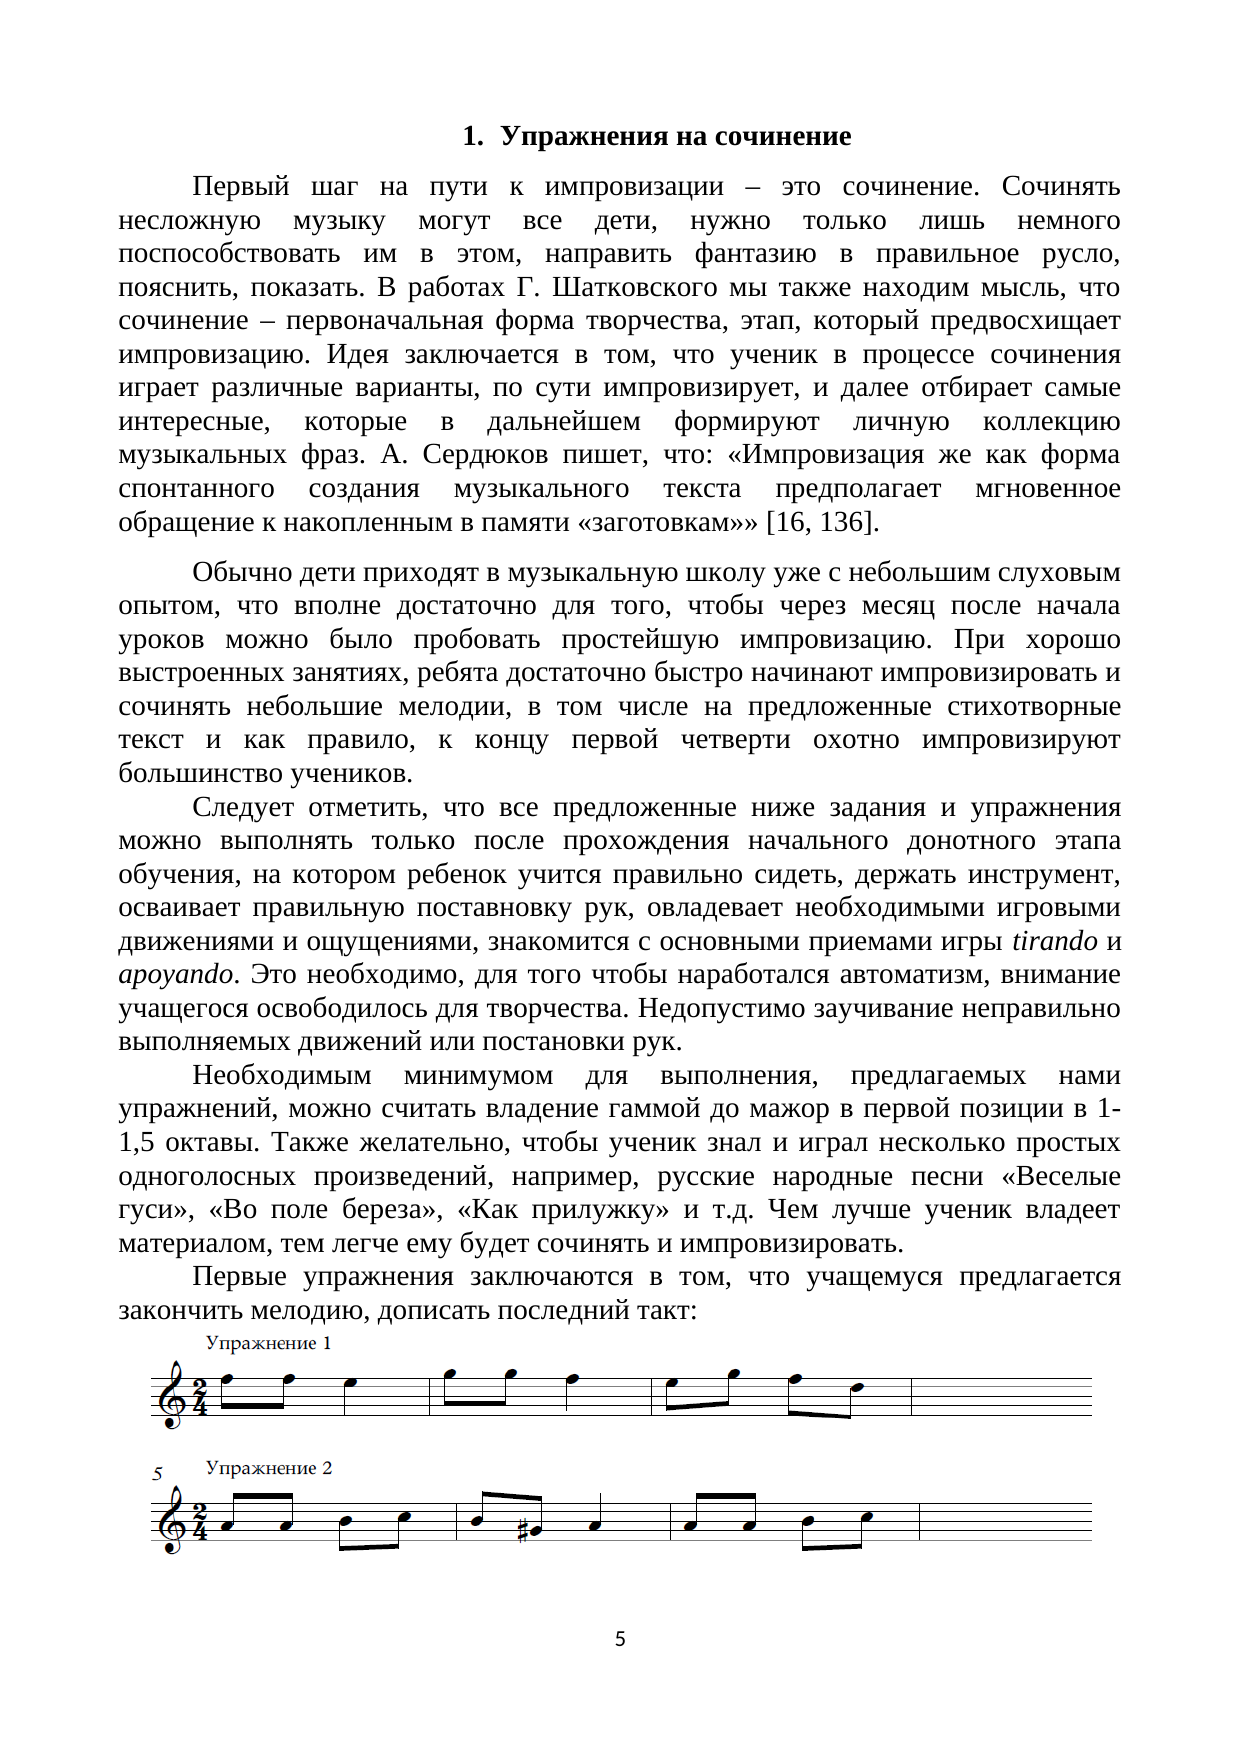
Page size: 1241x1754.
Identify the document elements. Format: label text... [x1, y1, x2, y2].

text Необходимым минимумом для выполнения, предлагаемых нами упражнений, можно считать владение гаммой до мажор в первой позиции в 1-1,5 октавы. Также желательно, чтобы ученик знал и играл несколько простых одноголосных произведений, например, русские народные песни «Веселые гуси», «Во поле береза», «Как прилужку» и т.д. Чем лучше ученик владеет материалом, тем легче ему будет сочинять и импровизировать. [118, 1057, 1122, 1258]
text Первые упражнения заключаются в том, что учащемуся предлагается закончить мелодию, дописать последний такт: [118, 1258, 1122, 1325]
picture [118, 1325, 1092, 1571]
text Первый шаг на пути к импровизации – это сочинение. Сочинять несложную музыку могут все дети, нужно только лишь немного поспособствовать им в этом, направить фантазию в правильное русло, пояснить, показать. В работах Г. Шатковского мы также находим мысль, что сочинение – первоначальная форма творчества, этап, который предвосхищает импровизацию. Идея заключается в том, что ученик в процессе сочинения играет различные варианты, по сути импровизирует, и далее отбирает самые интересные, которые в дальнейшем формируют личную коллекцию музыкальных фраз. А. Сердюков пишет, что: «Импровизация же как форма спонтанного создания музыкального текста предполагает мгновенное обращение к накопленным в памяти «заготовкам»» [16, 136]. [118, 168, 1122, 537]
list Упражнения на сочинение [192, 118, 1122, 152]
text Следует отметить, что все предложенные ниже задания и упражнения можно выполнять только после прохождения начального донотного этапа обучения, на котором ребенок учится правильно сидеть, держать инструмент, осваивает правильную поставновку рук, овладевает необходимыми игровыми движениями и ощущениями, знакомится с основными приемами игры tirando и apoyando. Это необходимо, для того чтобы наработался автоматизм, внимание учащегося освободилось для творчества. Недопустимо заучивание неправильно выполняемых движений или постановки рук. [118, 789, 1122, 1057]
text Обычно дети приходят в музыкальную школу уже с небольшим слуховым опытом, что вполне достаточно для того, чтобы через месяц после начала уроков можно было пробовать простейшую импровизацию. При хорошо выстроенных занятиях, ребята достаточно быстро начинают импровизировать и сочинять небольшие мелодии, в том числе на предложенные стихотворные текст и как правило, к концу первой четверти охотно импровизируют большинство учеников. [118, 554, 1122, 789]
